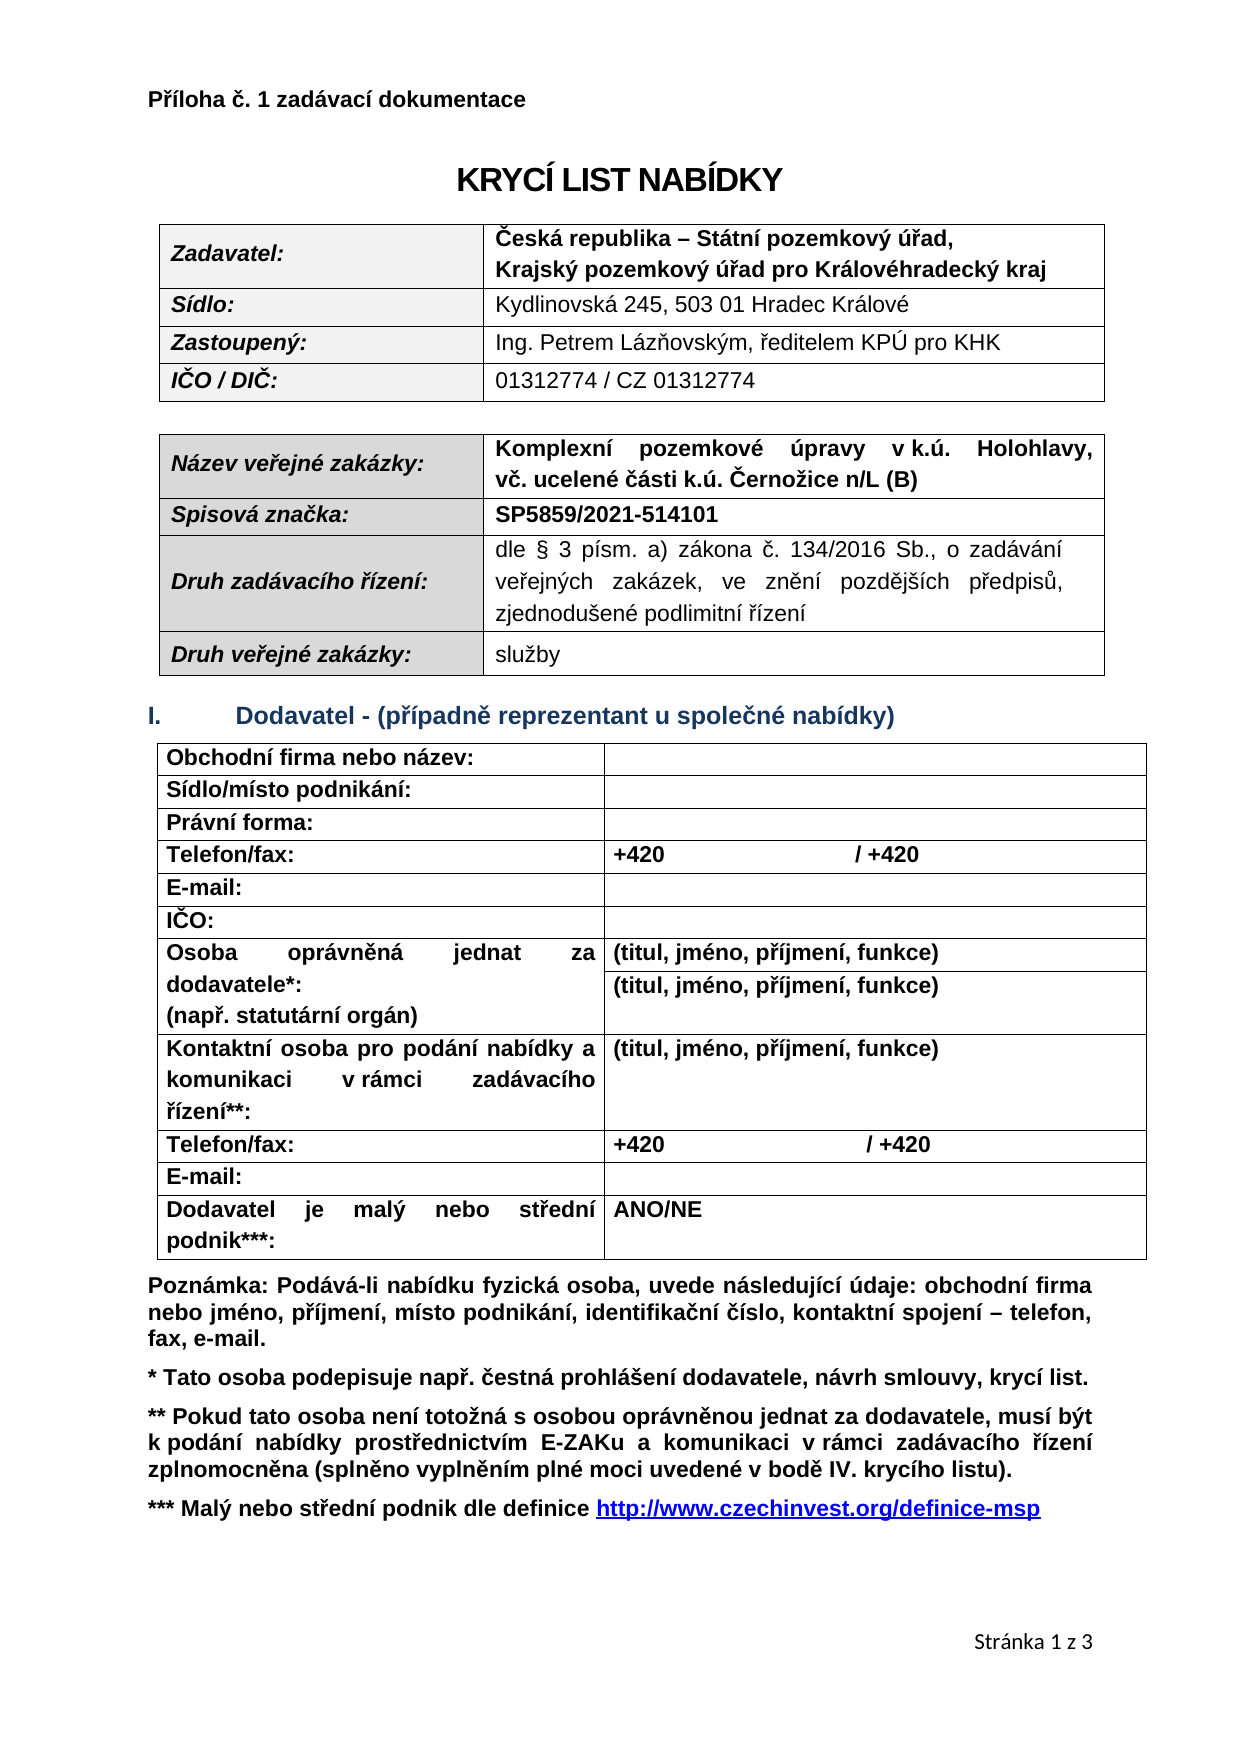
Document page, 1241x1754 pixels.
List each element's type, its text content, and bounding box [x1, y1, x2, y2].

table_cell E-mail: [158, 1163, 604, 1195]
text *** Malý nebo střední podnik dle definice http://www.czechinvest.org/definice-msp [148, 1494, 1092, 1521]
table_cell [605, 1163, 1146, 1195]
table_header Zadavatel: [160, 225, 483, 288]
text * Tato osoba podepisuje např. čestná prohlášení dodavatele, návrh smlouvy, krycí list. [148, 1364, 1092, 1390]
table_cell Kontaktní osoba pro podání nabídky a komunikaci v rámci zadávacího řízení**: [158, 1035, 604, 1129]
table_cell Spisová značka: [160, 499, 483, 535]
table_cell Osoba oprávněná jednat za dodavatele*: (např. statutární orgán) [158, 939, 604, 1034]
table_cell Právní forma: [158, 809, 604, 840]
table_cell Ing. Petrem Lázňovským, ředitelem KPÚ pro KHK [484, 327, 1104, 363]
table_cell +420 / +420 [605, 841, 1146, 873]
table_header Komplexní pozemkové úpravy v k.ú. Holohlavy, vč. ucelené části k.ú. Černožice n/L (B) [484, 435, 1104, 498]
table_cell Telefon/fax: [158, 841, 604, 873]
table_header Název veřejné zakázky: [160, 435, 483, 498]
table_cell (titul, jméno, příjmení, funkce) [605, 939, 1146, 971]
table_cell Sídlo/místo podnikání: [158, 776, 604, 808]
table_cell SP5859/2021-514101 [484, 499, 1104, 535]
table_cell +420 / +420 [605, 1131, 1146, 1162]
table_header [605, 744, 1146, 775]
table_cell Druh veřejné zakázky: [160, 632, 483, 675]
table_cell 01312774 / CZ 01312774 [484, 364, 1104, 401]
table_cell služby [484, 632, 1104, 675]
table_cell [605, 809, 1146, 840]
subtitle Dodavatel - (případně reprezentant u společné nabídky) [148, 701, 1092, 730]
table_cell [605, 874, 1146, 906]
table_cell Sídlo: [160, 289, 483, 326]
table_cell Druh zadávacího řízení: [160, 536, 483, 631]
title Krycí list nabídky [148, 160, 1092, 199]
table_cell (titul, jméno, příjmení, funkce) [605, 972, 1146, 1034]
table_cell IČO / DIČ: [160, 364, 483, 401]
table_cell Telefon/fax: [158, 1131, 604, 1162]
table_cell IČO: [158, 907, 604, 938]
text Poznámka: Podává-li nabídku fyzická osoba, uvede následující údaje: obchodní firma nebo jméno, příjmení, místo podnikání, identifikační číslo, kontaktní spojení – telefon, fax, e-mail. [148, 1272, 1092, 1352]
table_cell Dodavatel je malý nebo střední podnik***: [158, 1196, 604, 1259]
table_cell (titul, jméno, příjmení, funkce) [605, 1035, 1146, 1129]
text ** Pokud tato osoba není totožná s osobou oprávněnou jednat za dodavatele, musí být k podání nabídky prostřednictvím E-ZAKu a komunikaci v rámci zadávacího řízení zplnomocněna (splněno vyplněním plné moci uvedené v bodě IV. krycího listu). [148, 1403, 1092, 1482]
table_cell Kydlinovská 245, 503 01 Hradec Králové [484, 289, 1104, 326]
table_cell ANO/NE [605, 1196, 1146, 1259]
table_cell [605, 907, 1146, 938]
table_cell dle § 3 písm. a) zákona č. 134/2016 Sb., o zadávání veřejných zakázek, ve znění pozdějších předpisů, zjednodušené podlimitní řízení [484, 536, 1104, 631]
table_cell E-mail: [158, 874, 604, 906]
table_header Obchodní firma nebo název: [158, 744, 604, 775]
table_cell Zastoupený: [160, 327, 483, 363]
table_header Česká republika – Státní pozemkový úřad, Krajský pozemkový úřad pro Královéhradecký kraj [484, 225, 1104, 288]
table_cell [605, 776, 1146, 808]
